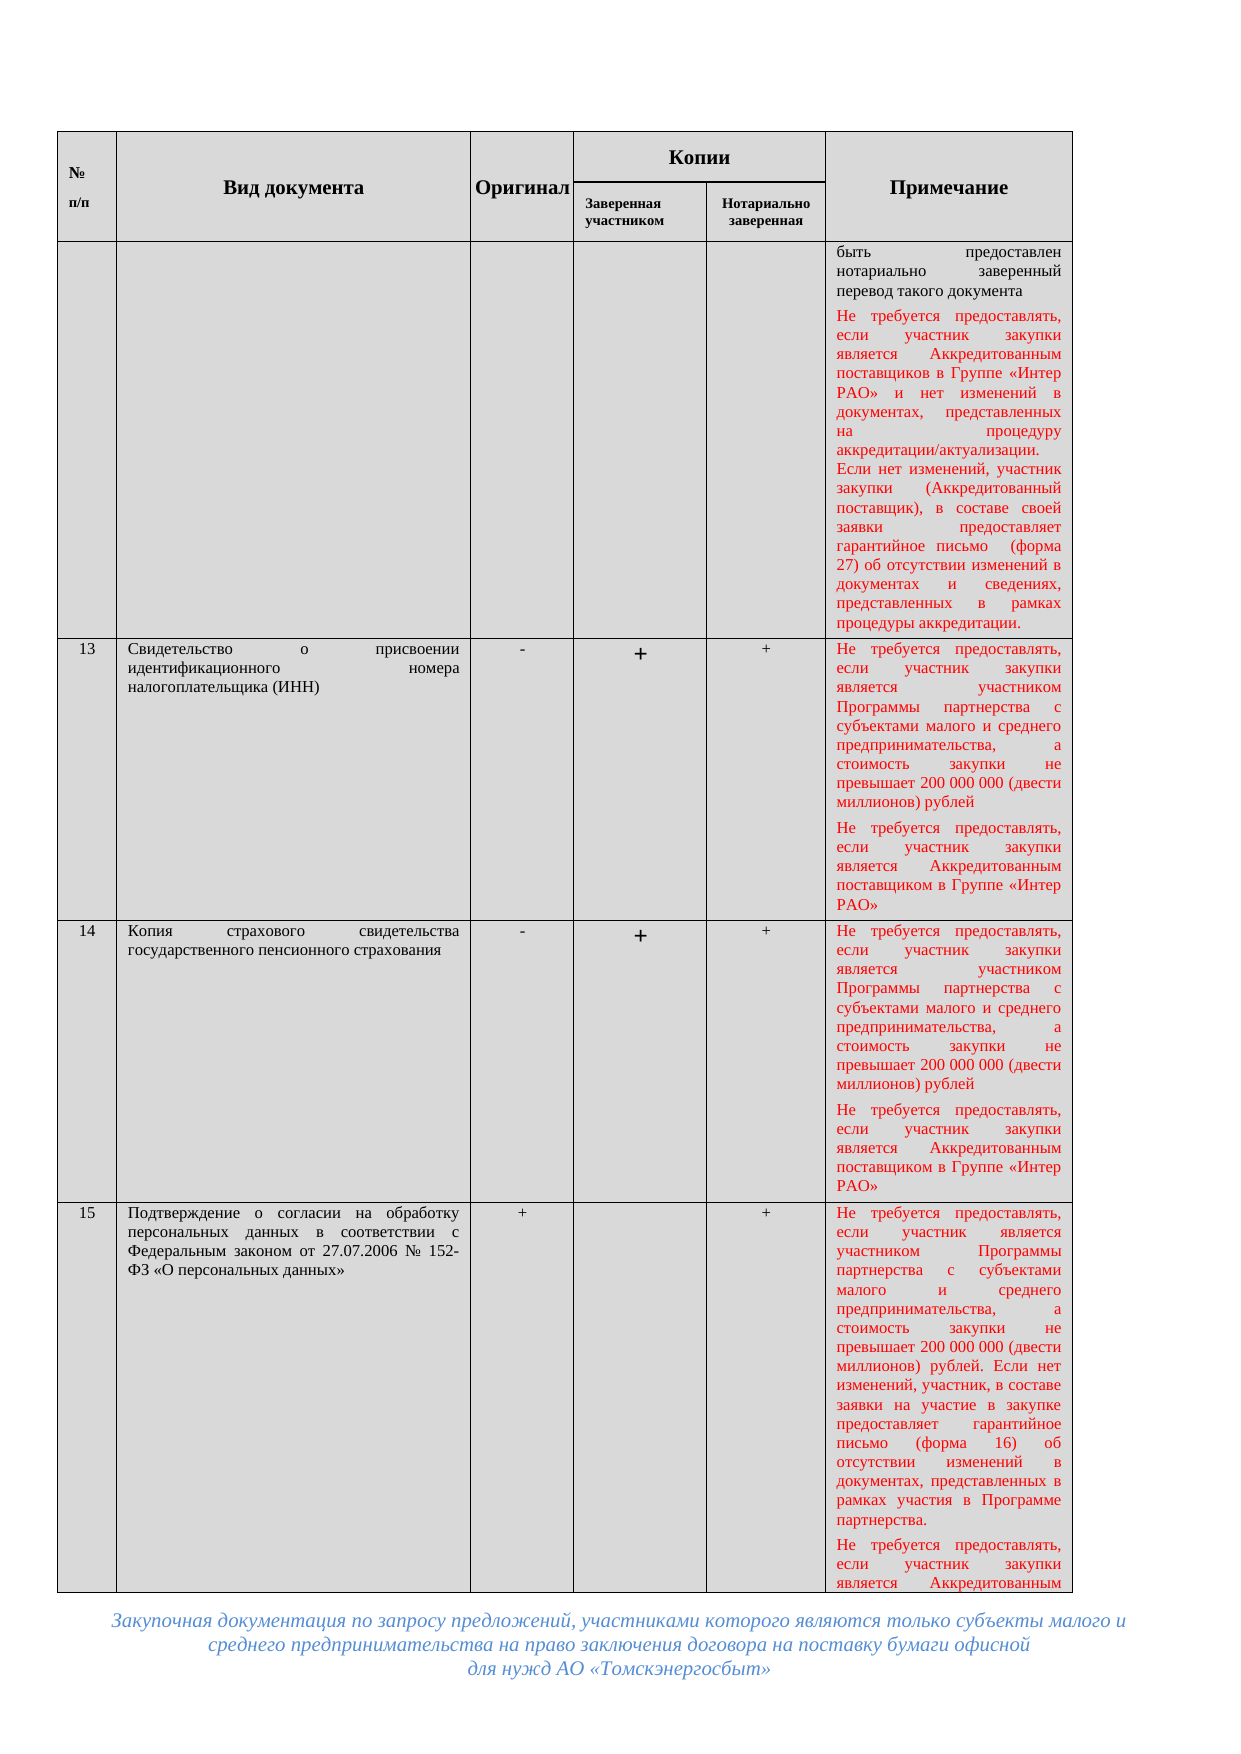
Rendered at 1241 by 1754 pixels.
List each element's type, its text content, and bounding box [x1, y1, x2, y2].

table_cell 13 [58, 639, 116, 920]
table_cell Нотариально заверенная [707, 183, 825, 241]
table_cell + [707, 1203, 825, 1592]
table_cell + [707, 639, 825, 920]
table_cell 14 [58, 921, 116, 1202]
table_header Вид документа [117, 132, 470, 241]
table_header Копии [574, 132, 825, 181]
table_cell + [471, 1203, 573, 1592]
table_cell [117, 242, 470, 638]
table_header № п/п [58, 132, 116, 241]
table_cell 12 [58, 242, 116, 638]
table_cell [117, 1203, 470, 1592]
table_cell + [707, 921, 825, 1202]
table_cell - [471, 639, 573, 920]
table_cell - [471, 242, 573, 638]
table_header Примечание [826, 132, 1072, 241]
table_cell + [574, 639, 706, 920]
table_cell Копия страхового свидетельства государственного пенсионного страхования [117, 921, 470, 1202]
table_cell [826, 1203, 1072, 1592]
table_cell - [574, 242, 706, 638]
table_cell Не требуется предоставлять, если участник закупки является участником Программы партнерства с субъектами малого и среднего предпринимательства, а стоимость закупки не превышает 200 000 000 (двести миллионов) рублей Не требуется предоставлять, если участник закупки является Аккредитованным поставщиком в Группе «Интер РАО» [826, 639, 1072, 920]
table_cell - [471, 921, 573, 1202]
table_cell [826, 242, 1072, 638]
table_header Оригинал [471, 132, 573, 241]
table_cell + [707, 242, 825, 638]
table_cell [574, 1203, 706, 1592]
table_cell 15 [58, 1203, 116, 1592]
table_cell Не требуется предоставлять, если участник закупки является участником Программы партнерства с субъектами малого и среднего предпринимательства, а стоимость закупки не превышает 200 000 000 (двести миллионов) рублей Не требуется предоставлять, если участник закупки является Аккредитованным поставщиком в Группе «Интер РАО» [826, 921, 1072, 1202]
table_cell + [574, 921, 706, 1202]
table_cell Заверенная участником [574, 183, 706, 241]
table_cell Свидетельство о присвоении идентификационного номера налогоплательщика (ИНН) [117, 639, 470, 920]
